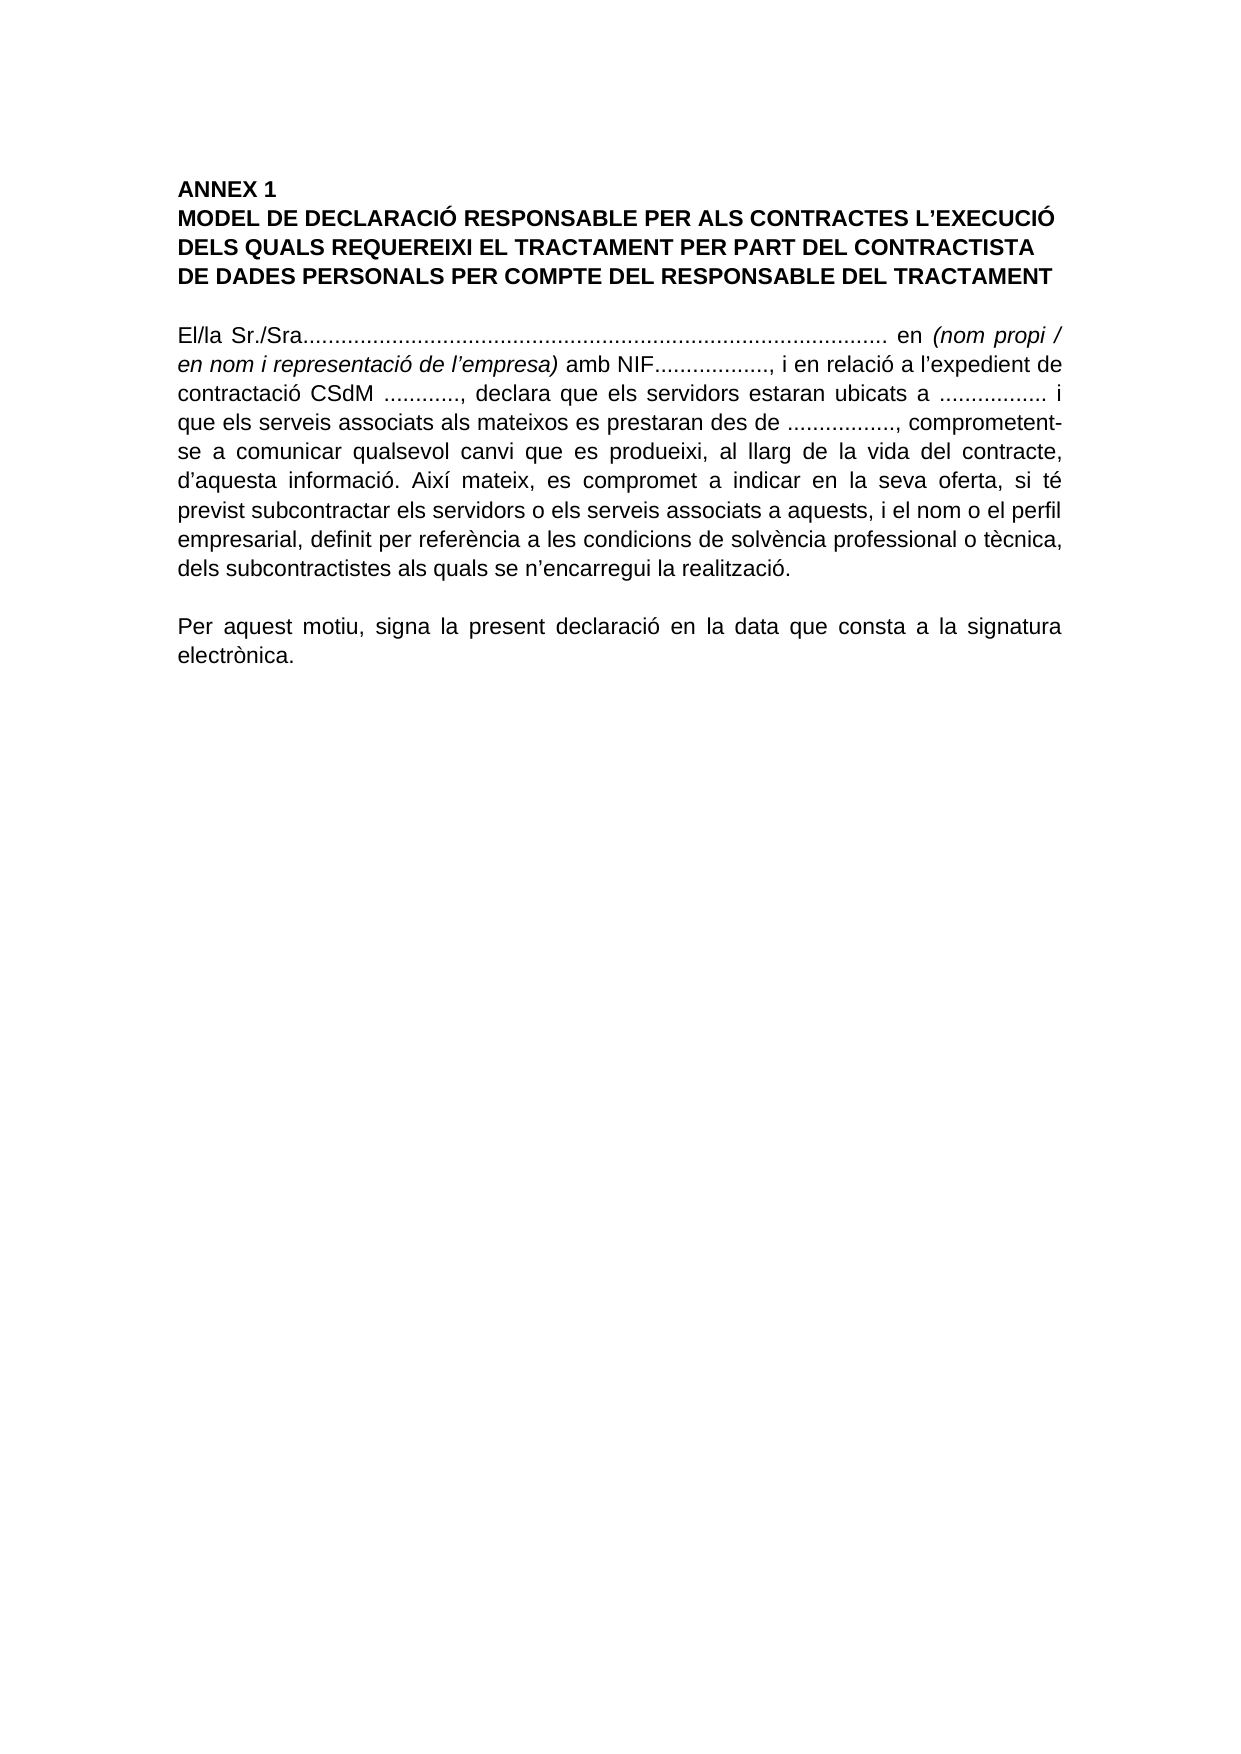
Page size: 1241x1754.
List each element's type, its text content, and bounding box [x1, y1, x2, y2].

text El/la Sr./Sra............................................................................................ en (nom propi / en nom i representació de l’empresa) amb NIF.................., i en relació a l’expedient de contractació CSdM ............, declara que els servidors estaran ubicats a ................. i que els serveis associats als mateixos es prestaran des de ................., comprometent-se a comunicar qualsevol canvi que es produeixi, al llarg de la vida del contracte, d’aquesta informació. Així mateix, es compromet a indicar en la seva oferta, si té previst subcontractar els servidors o els serveis associats a aquests, i el nom o el perfil empresarial, definit per referència a les condicions de solvència professional o tècnica, dels subcontractistes als quals se n’encarregui la realització. [177, 320, 1063, 582]
text ANNEX 1 [177, 174, 1063, 203]
text Per aquest motiu, signa la present declaració en la data que consta a la signatura electrònica. [177, 611, 1063, 670]
text MODEL DE DECLARACIÓ RESPONSABLE PER ALS CONTRACTES L’EXECUCIÓ DELS QUALS REQUEREIXI EL TRACTAMENT PER PART DEL CONTRACTISTA DE DADES PERSONALS PER COMPTE DEL RESPONSABLE DEL TRACTAMENT [177, 203, 1063, 291]
